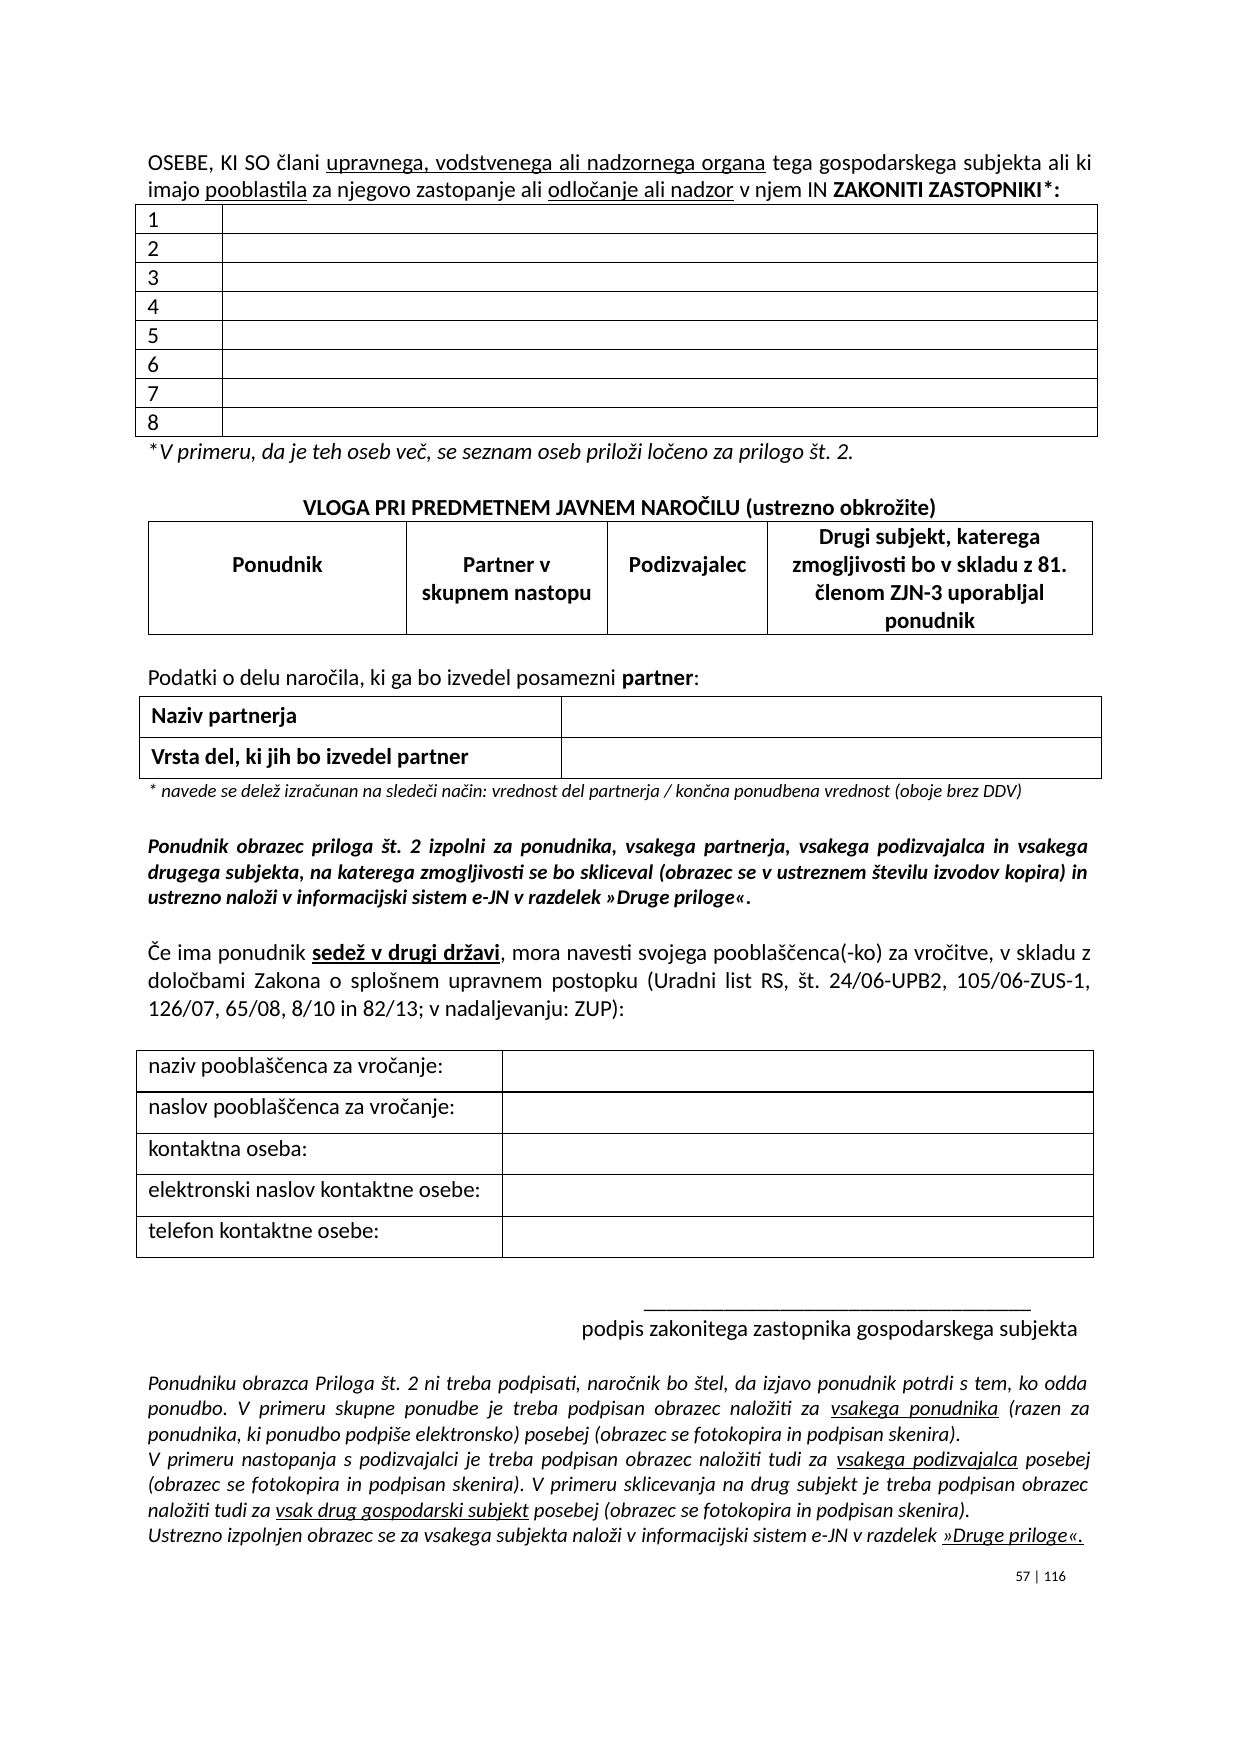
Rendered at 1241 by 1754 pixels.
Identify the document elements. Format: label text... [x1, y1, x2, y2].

table_cell [223, 350, 1097, 378]
text Ponudnik obrazec priloga št. 2 izpolni za ponudnika, vsakega partnerja, vsakega podizvajalca in vsakega drugega subjekta, na katerega zmogljivosti se bo skliceval (obrazec se v ustreznem številu izvodov kopira) in ustrezno naloži v informacijski sistem e-JN v razdelek »Druge priloge«. [148, 834, 1092, 910]
table_header [223, 205, 1097, 233]
text __________________________________ [148, 1286, 1092, 1314]
text podpis zakonitega zastopnika gospodarskega subjekta [148, 1314, 1092, 1342]
table_cell 8 [136, 408, 222, 436]
table_cell [223, 234, 1097, 262]
table_header naziv pooblaščenca za vročanje: [137, 1051, 502, 1091]
table_cell [223, 408, 1097, 436]
text OSEBE, KI SO člani upravnega, vodstvenega ali nadzornega organa tega gospodarskega subjekta ali ki imajo pooblastila za njegovo zastopanje ali odločanje ali nadzor v njem IN ZAKONITI ZASTOPNIKI*: [148, 148, 1092, 204]
table_header Partner v skupnem nastopu [407, 522, 607, 634]
table_header Ponudnik [149, 522, 406, 634]
table_cell 5 [136, 321, 222, 349]
table_cell Vrsta del, ki jih bo izvedel partner [140, 738, 561, 778]
table_cell 3 [136, 263, 222, 291]
table_cell [223, 321, 1097, 349]
table_header Podizvajalec [608, 522, 767, 634]
table_cell 2 [136, 234, 222, 262]
table_cell kontaktna oseba: [137, 1134, 502, 1174]
table_cell [223, 263, 1097, 291]
table_cell elektronski naslov kontaktne osebe: [137, 1175, 502, 1216]
text Podatki o delu naročila, ki ga bo izvedel posamezni partner: [148, 663, 1092, 691]
table_header Naziv partnerja [140, 697, 561, 737]
table_cell [503, 1134, 1093, 1174]
table_header [562, 697, 1101, 737]
table_header 1 [136, 205, 222, 233]
table_cell naslov pooblaščenca za vročanje: [137, 1093, 502, 1133]
text VLOGA PRI PREDMETNEM JAVNEM NAROČILU (ustrezno obkrožite) [148, 493, 1092, 521]
text * navede se delež izračunan na sledeči način: vrednost del partnerja / končna ponudbena vrednost (oboje brez DDV) [148, 779, 1093, 802]
text Ustrezno izpolnjen obrazec se za vsakega subjekta naloži v informacijski sistem e-JN v razdelek »Druge priloge«. [148, 1522, 1093, 1548]
text Ponudniku obrazca Priloga št. 2 ni treba podpisati, naročnik bo štel, da izjavo ponudnik potrdi s tem, ko odda ponudbo. V primeru skupne ponudbe je treba podpisan obrazec naložiti za vsakega ponudnika (razen za ponudnika, ki ponudbo podpiše elektronsko) posebej (obrazec se fotokopira in podpisan skenira). [148, 1370, 1092, 1446]
text Če ima ponudnik sedež v drugi državi, mora navesti svojega pooblaščenca(-ko) za vročitve, v skladu z določbami Zakona o splošnem upravnem postopku (Uradni list RS, št. 24/06-UPB2, 105/06-ZUS-1, 126/07, 65/08, 8/10 in 82/13; v nadaljevanju: ZUP): [148, 938, 1092, 1022]
table_header [503, 1051, 1093, 1091]
table_cell 4 [136, 292, 222, 320]
text V primeru nastopanja s podizvajalci je treba podpisan obrazec naložiti tudi za vsakega podizvajalca posebej (obrazec se fotokopira in podpisan skenira). V primeru sklicevanja na drug subjekt je treba podpisan obrazec naložiti tudi za vsak drug gospodarski subjekt posebej (obrazec se fotokopira in podpisan skenira). [148, 1446, 1093, 1522]
table_cell telefon kontaktne osebe: [137, 1217, 502, 1257]
table_cell [223, 379, 1097, 407]
table_cell [562, 738, 1101, 778]
table_cell [223, 292, 1097, 320]
table_cell [503, 1093, 1093, 1133]
table_cell 7 [136, 379, 222, 407]
text *V primeru, da je teh oseb več, se seznam oseb priloži ločeno za prilogo št. 2. [148, 437, 1092, 465]
table_cell [503, 1175, 1093, 1216]
table_cell [503, 1217, 1093, 1257]
table_header Drugi subjekt, katerega zmogljivosti bo v skladu z 81. členom ZJN-3 uporabljal ponudnik [768, 522, 1092, 634]
table_cell 6 [136, 350, 222, 378]
